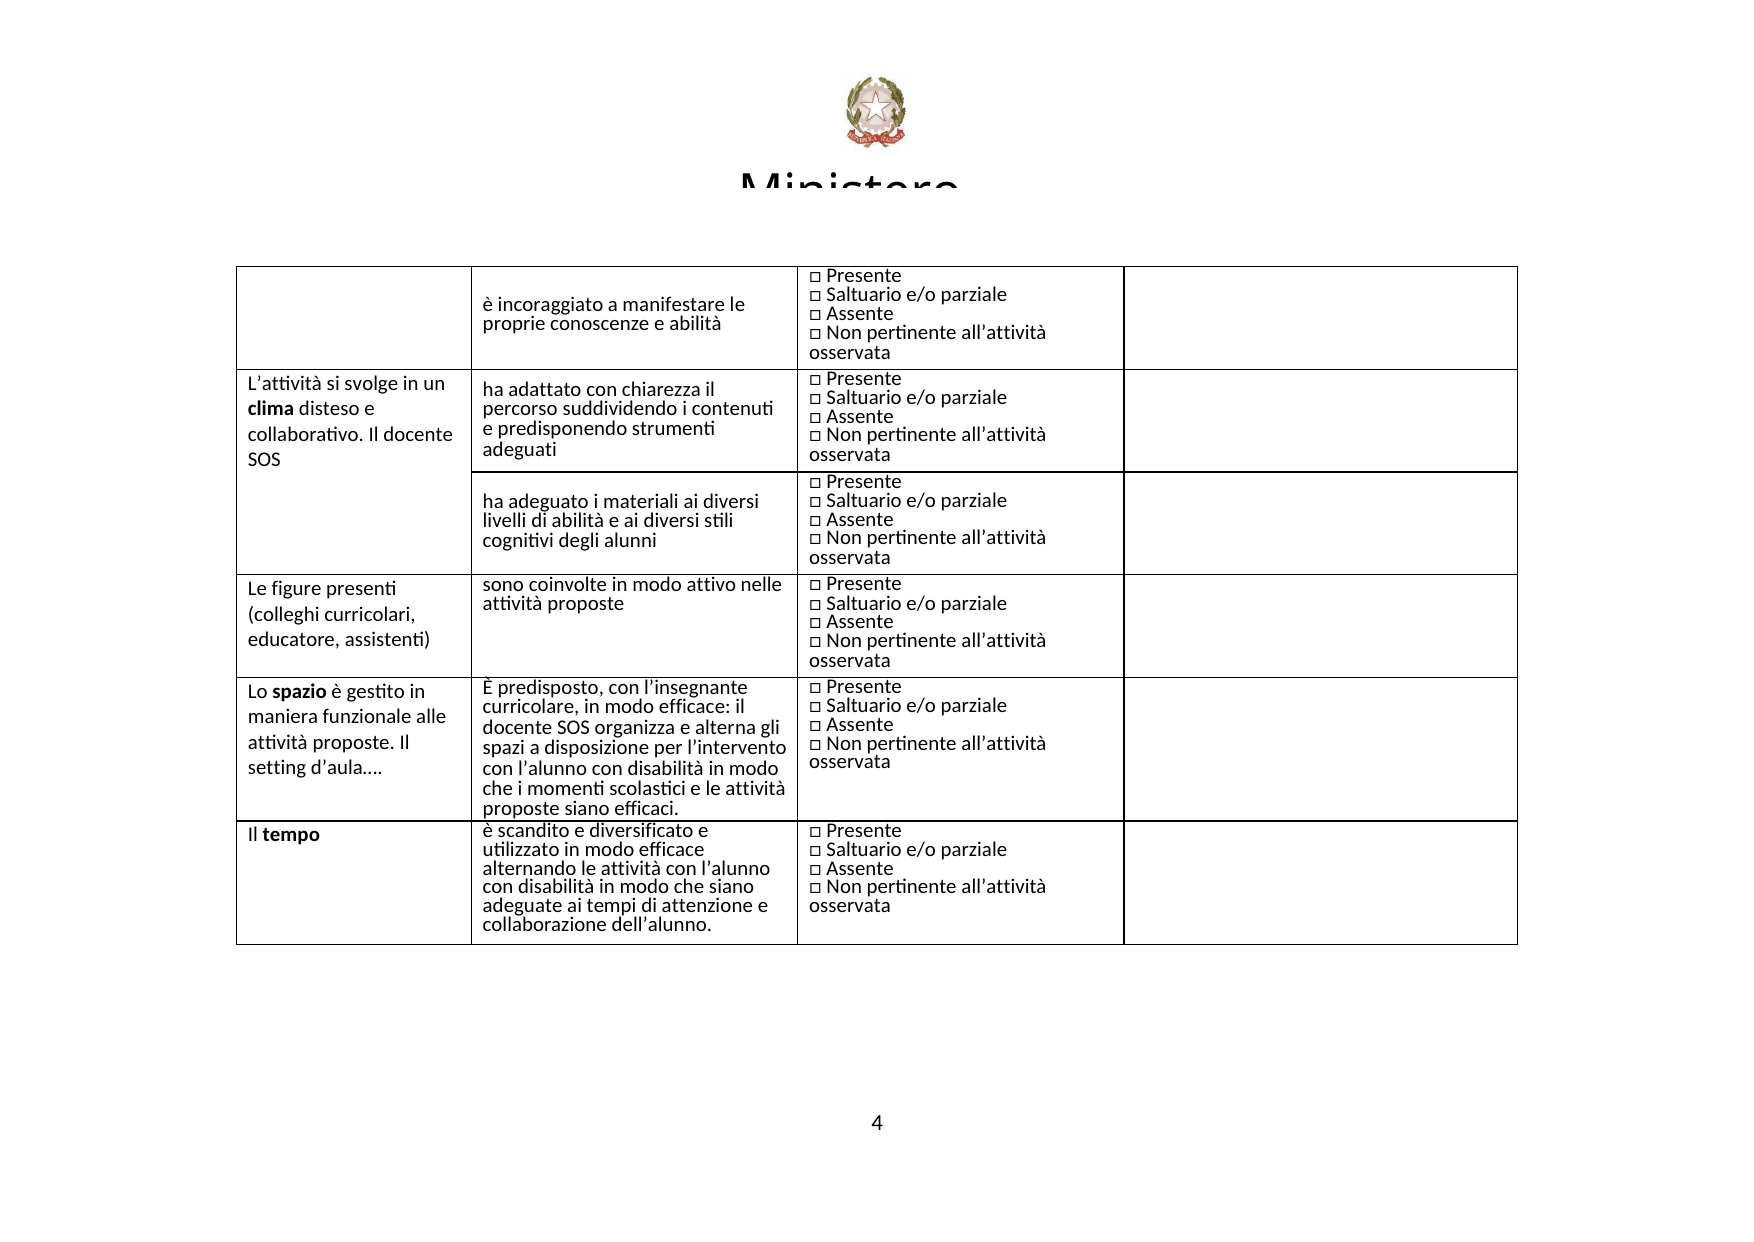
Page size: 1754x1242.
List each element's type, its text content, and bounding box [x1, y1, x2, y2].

table_cell L’attività si svolge in un clima disteso e collaborativo. Il docente SOS [237, 370, 471, 574]
table_cell ha adattato con chiarezza il percorso suddividendo i contenuti e predisponendo strumenti adeguati [472, 370, 797, 471]
text 4 [862, 1108, 893, 1136]
table_cell □ Presente □ Saltuario e/o parziale □ Assente □ Non pertinente all’attività osservata [798, 473, 1123, 574]
table_cell [1125, 678, 1517, 820]
table_cell □ Presente □ Saltuario e/o parziale □ Assente □ Non pertinente all’attività osservata [798, 575, 1123, 677]
table_cell Le figure presenti (colleghi curricolari, educatore, assistenti) [237, 575, 471, 677]
table_cell □ Presente □ Saltuario e/o parziale □ Assente □ Non pertinente all’attività osservata [798, 370, 1123, 471]
table_cell [1125, 473, 1517, 574]
table_cell □ Presente □ Saltuario e/o parziale □ Assente □ Non pertinente all’attività osservata [798, 822, 1123, 944]
table_cell sono coinvolte in modo attivo nelle attività proposte [472, 575, 797, 677]
table_cell Il tempo [237, 822, 471, 944]
table_cell [1125, 370, 1517, 471]
table_cell [1125, 822, 1517, 944]
table_header [237, 267, 471, 368]
table_cell È predisposto, con l’insegnante curricolare, in modo efficace: il docente SOS organizza e alterna gli spazi a disposizione per l’intervento con l’alunno con disabilità in modo che i momenti scolastici e le attività proposte siano efficaci. [472, 678, 797, 820]
picture [844, 73, 909, 151]
table_cell Lo spazio è gestito in maniera funzionale alle attività proposte. Il setting d’aula…. [237, 678, 471, 820]
table_header è incoraggiato a manifestare le proprie conoscenze e abilità [472, 267, 797, 368]
table_cell □ Presente □ Saltuario e/o parziale □ Assente □ Non pertinente all’attività osservata [798, 678, 1123, 820]
table_cell [1125, 575, 1517, 677]
table_cell è scandito e diversificato e utilizzato in modo efficace alternando le attività con l’alunno con disabilità in modo che siano adeguate ai tempi di attenzione e collaborazione dell’alunno. [472, 822, 797, 944]
table_header □ Presente □ Saltuario e/o parziale □ Assente □ Non pertinente all’attività osservata [798, 267, 1123, 368]
table_cell ha adeguato i materiali ai diversi livelli di abilità e ai diversi stili cognitivi degli alunni [472, 473, 797, 574]
table_header [1125, 267, 1517, 368]
